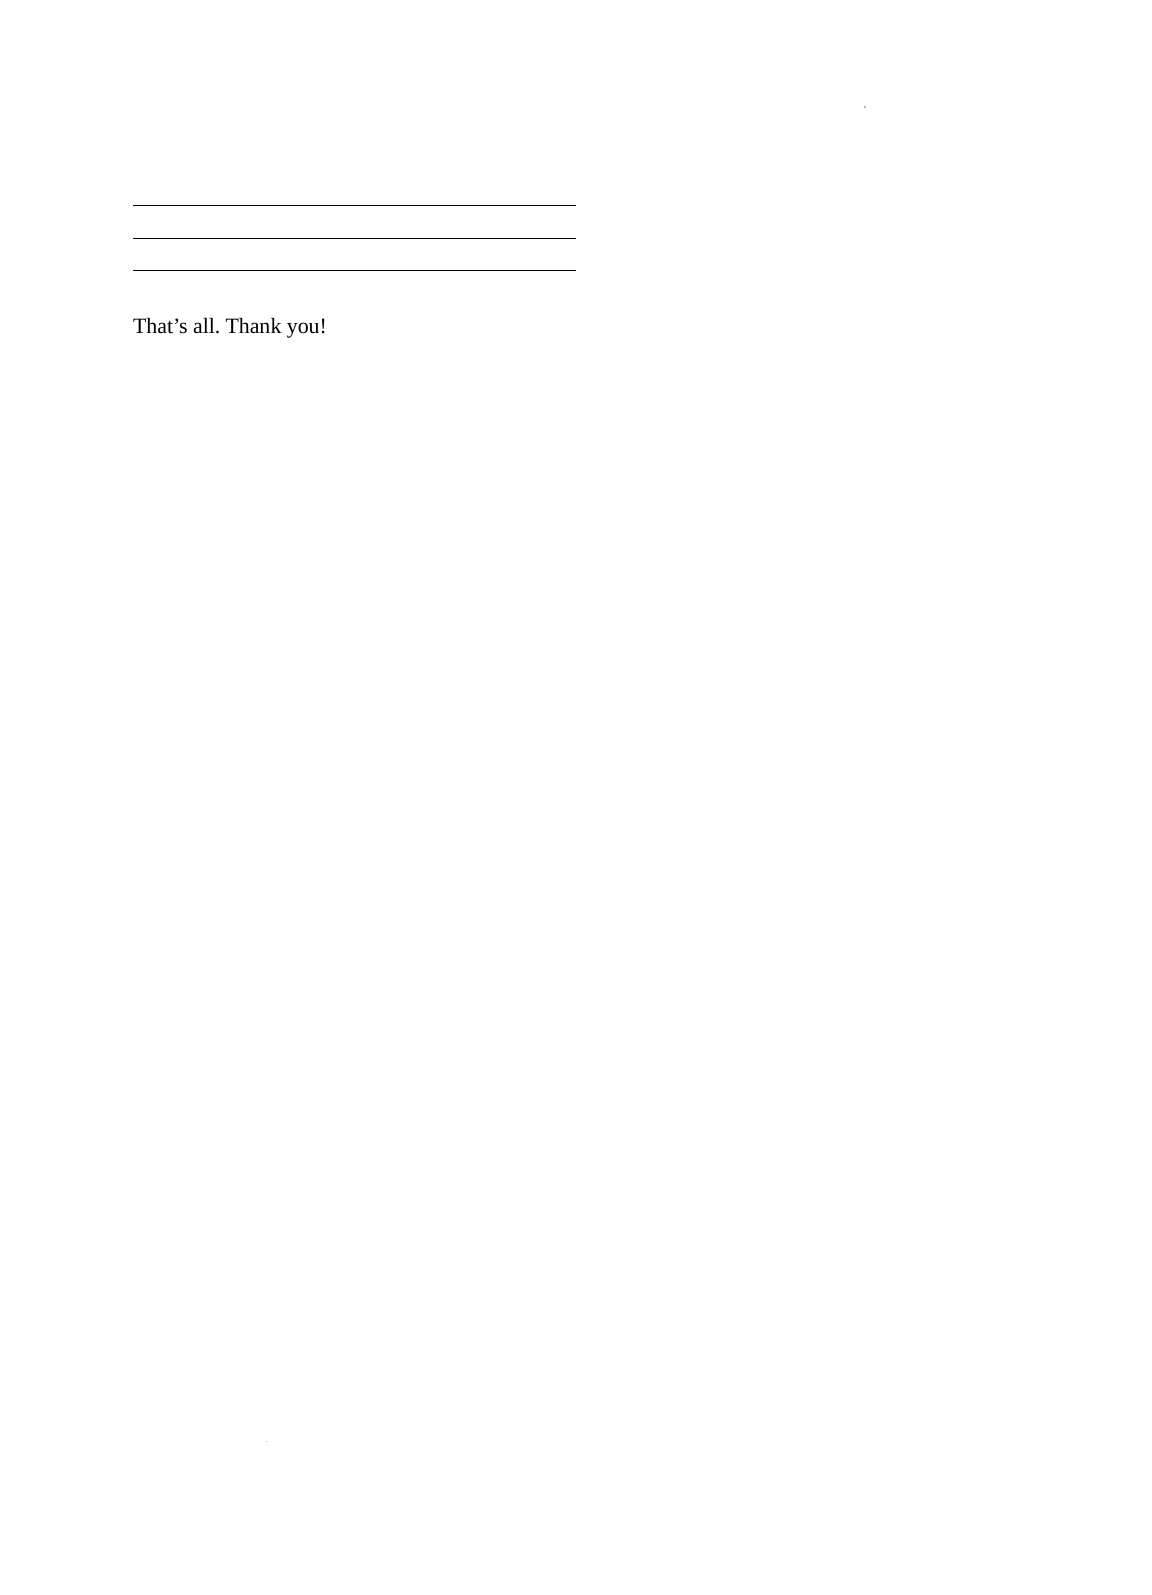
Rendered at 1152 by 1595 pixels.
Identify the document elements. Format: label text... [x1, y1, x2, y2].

text That’s all. Thank you! [133, 310, 1019, 342]
